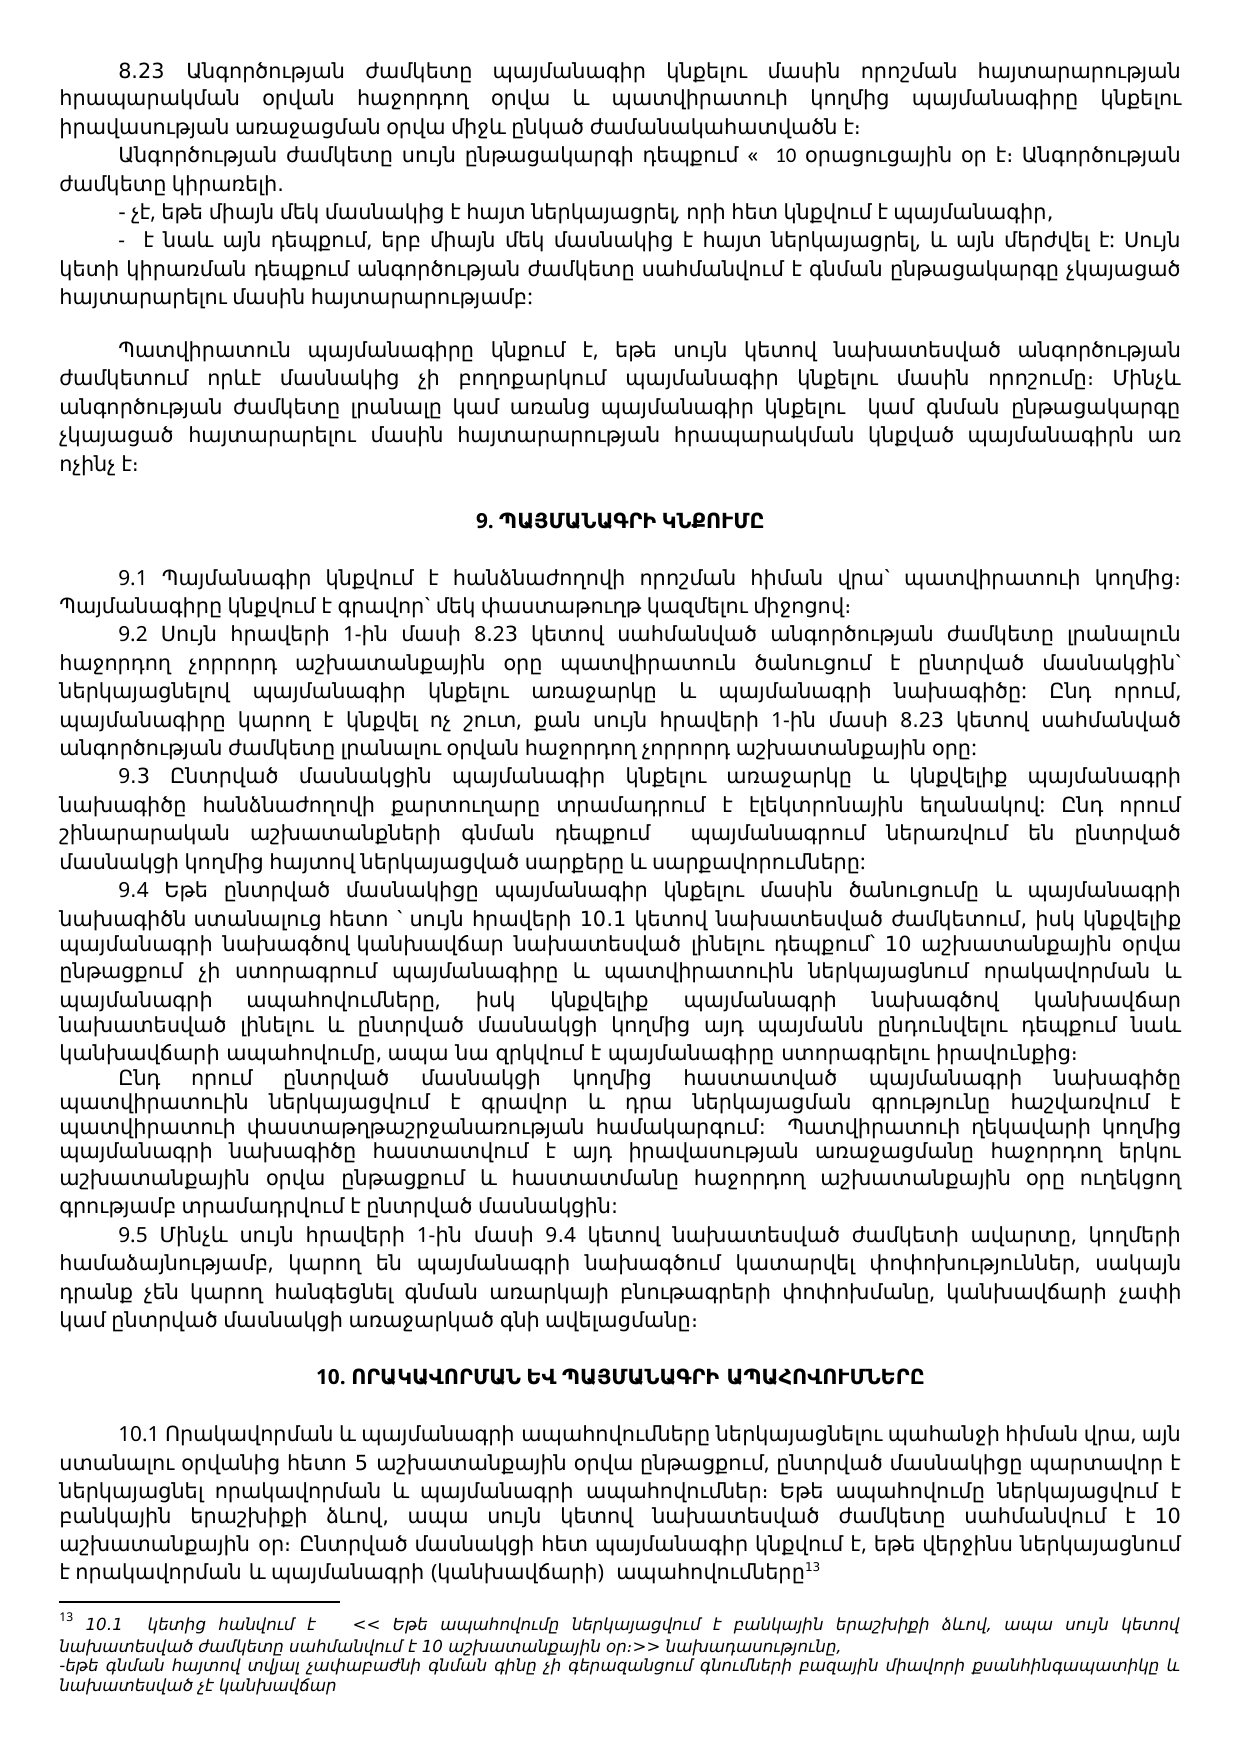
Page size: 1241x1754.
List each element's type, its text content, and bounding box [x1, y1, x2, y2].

text Պատվիրատուն պայմանագիրը կնքում է, եթե սույն կետով նախատեսված անգործության ժամկետում որևէ մասնակից չի բողոքարկում պայմանագիր կնքելու մասին որոշումը։ Մինչև անգործության ժամկետը լրանալը կամ առանց պայմանագիր կնքելու կամ գնման ընթացակարգը չկայացած հայտարարելու մասին հայտարարության հրապարակման կնքված պայմանագիրն առ ոչինչ է։ [59, 335, 1181, 477]
text - չէ, եթե միայն մեկ մասնակից է հայտ ներկայացրել, որի հետ կնքվում է պայմանագիր, [59, 197, 1181, 226]
text 10.1 Որակավորման և պայմանագրի ապահովումները ներկայացնելու պահանջի հիման վրա, այն ստանալու օրվանից հետո 5 աշխատանքային օրվա ընթացքում, ընտրված մասնակիցը պարտավոր է ներկայացնել որակավորման և պայմանագրի ապահովումներ։ Եթե ապահովումը ներկայացվում է բանկային երաշխիքի ձևով, ապա սույն կետով նախատեսված ժամկետը սահմանվում է 10 աշխատանքային օր։ Ընտրված մասնակցի հետ պայմանագիր կնքվում է, եթե վերջինս ներկայացնում է որակավորման և պայմանագրի (կանխավճարի) ապահովումները [59, 1419, 1181, 1586]
text 9.1 Պայմանագիր կնքվում է հանձնաժողովի որոշման հիման վրա` պատվիրատուի կողմից։ Պայմանագիրը կնքվում է գրավոր` մեկ փաստաթուղթ կազմելու միջոցով։ [59, 563, 1181, 619]
text Անգործության ժամկետը սույն ընթացակարգի դեպքում « 10 օրացուցային օր է։ Անգործության ժամկետը կիրառելի. [59, 140, 1181, 197]
text 9.5 Մինչև սույն հրավերի 1-ին մասի 9.4 կետով նախատեսված ժամկետի ավարտը, կողմերի համաձայնությամբ, կարող են պայմանագրի նախագծում կատարվել փոփոխություններ, սակայն դրանք չեն կարող հանգեցնել գնման առարկայի բնութագրերի փոփոխմանը, կանխավճարի չափի կամ ընտրված մասնակցի առաջարկած գնի ավելացմանը։ [59, 1220, 1181, 1334]
text 9.2 Սույն հրավերի 1-ին մասի 8.23 կետով սահմանված անգործության ժամկետը լրանալուն հաջորդող չորրորդ աշխատանքային օրը պատվիրատուն ծանուցում է ընտրված մասնակցին` ներկայացնելով պայմանագիր կնքելու առաջարկը և պայմանագրի նախագիծը: Ընդ որում, պայմանագիրը կարող է կնքվել ոչ շուտ, քան սույն հրավերի 1-ին մասի 8.23 կետով սահմանված անգործության ժամկետը լրանալու օրվան հաջորդող չորրորդ աշխատանքային օրը: [59, 619, 1181, 762]
text 9.3 Ընտրված մասնակցին պայմանագիր կնքելու առաջարկը և կնքվելիք պայմանագրի նախագիծը հանձնաժողովի քարտուղարը տրամադրում է էլեկտրոնային եղանակով: Ընդ որում շինարարական աշխատանքների գնման դեպքում պայմանագրում ներառվում են ընտրված մասնակցի կողմից հայտով ներկայացված սարքերը և սարքավորումները: [59, 762, 1181, 875]
text - է նաև այն դեպքում, երբ միայն մեկ մասնակից է հայտ ներկայացրել, և այն մերժվել է: Սույն կետի կիրառման դեպքում անգործության ժամկետը սահմանվում է գնման ընթացակարգը չկայացած հայտարարելու մասին հայտարարությամբ: [59, 226, 1181, 311]
text Ընդ որում ընտրված մասնակցի կողմից հաստատված պայմանագրի նախագիծը պատվիրատուին ներկայացվում է գրավոր և դրա ներկայացման գրությունը հաշվառվում է պատվիրատուի փաստաթղթաշրջանառության համակարգում: Պատվիրատուի ղեկավարի կողմից պայմանագրի նախագիծը հաստատվում է այդ իրավասության առաջացմանը հաջորդող երկու աշխատանքային օրվա ընթացքում և հաստատմանը հաջորդող աշխատանքային օրը ուղեկցող գրությամբ տրամադրվում է ընտրված մասնակցին: [59, 1066, 1181, 1220]
text 8.23 Անգործության ժամկետը պայմանագիր կնքելու մասին որոշման հայտարարության հրապարակման օրվան հաջորդող օրվա և պատվիրատուի կողմից պայմանագիրը կնքելու իրավասության առաջացման օրվա միջև ընկած ժամանակահատվածն է։ [59, 59, 1181, 140]
text 9. ՊԱՅՄԱՆԱԳՐԻ ԿՆՔՈՒՄԸ [59, 506, 1181, 534]
text 10. ՈՐԱԿԱՎՈՐՄԱՆ ԵՎ ՊԱՅՄԱՆԱԳՐԻ ԱՊԱՀՈՎՈՒՄՆԵՐԸ [59, 1362, 1181, 1391]
text 9.4 Եթե ընտրված մասնակիցը պայմանագիր կնքելու մասին ծանուցումը և պայմանագրի նախագիծն ստանալուց հետո ` սույն հրավերի 10․1 կետով նախատեսված ժամկետում, իսկ կնքվելիք պայմանագրի նախագծով կանխավճար նախատեսված լինելու դեպքում՝ 10 աշխատանքային օրվա ընթացքում չի ստորագրում պայմանագիրը և պատվիրատուին ներկայացնում որակավորման և պայմանագրի ապահովումները, իսկ կնքվելիք պայմանագրի նախագծով կանխավճար նախատեսված լինելու և ընտրված մասնակցի կողմից այդ պայմանն ընդունվելու դեպքում նաև կանխավճարի ապահովումը, ապա նա զրկվում է պայմանագիրը ստորագրելու իրավունքից։ [59, 875, 1181, 1066]
